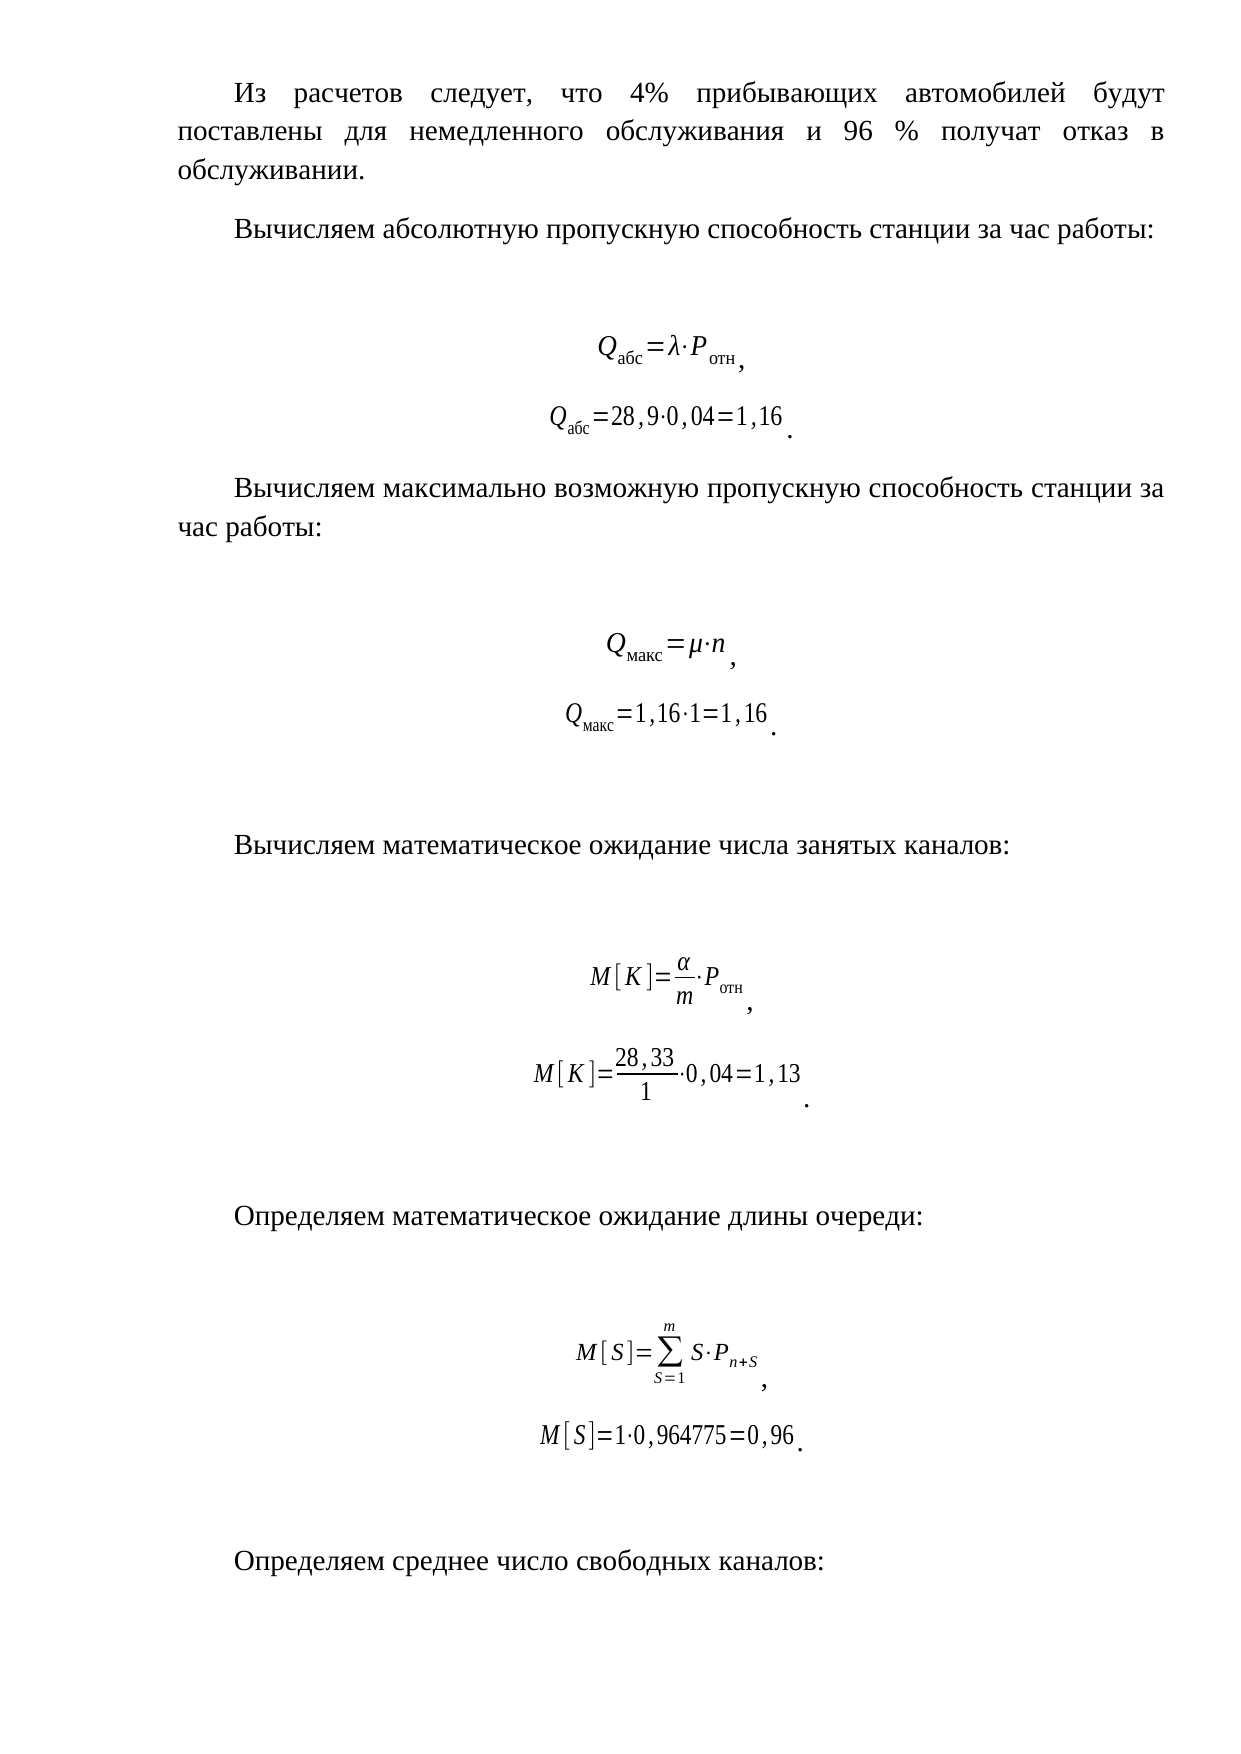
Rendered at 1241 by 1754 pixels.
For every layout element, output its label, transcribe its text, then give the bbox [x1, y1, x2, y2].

text , [177, 946, 1165, 1017]
text Вычисляем абсолютную пропускную способность станции за час работы: [177, 211, 1165, 245]
text . [177, 400, 1165, 444]
text Вычисляем математическое ожидание числа занятых каналов: [177, 827, 1165, 861]
text . [177, 1043, 1165, 1113]
text , [177, 628, 1165, 672]
text , [177, 1317, 1165, 1393]
text Вычисляем максимально возможную пропускную способность станции за час работы: [177, 470, 1165, 542]
text Определяем математическое ожидание длины очереди: [177, 1198, 1165, 1232]
text , [177, 330, 1165, 374]
text Определяем среднее число свободных каналов: [177, 1543, 1165, 1577]
text . [177, 698, 1165, 742]
text . [177, 1419, 1165, 1458]
text Из расчетов следует, что 4% прибывающих автомобилей будут поставлены для немедленного обслуживания и 96 % получат отказ в обслуживании. [177, 75, 1165, 186]
